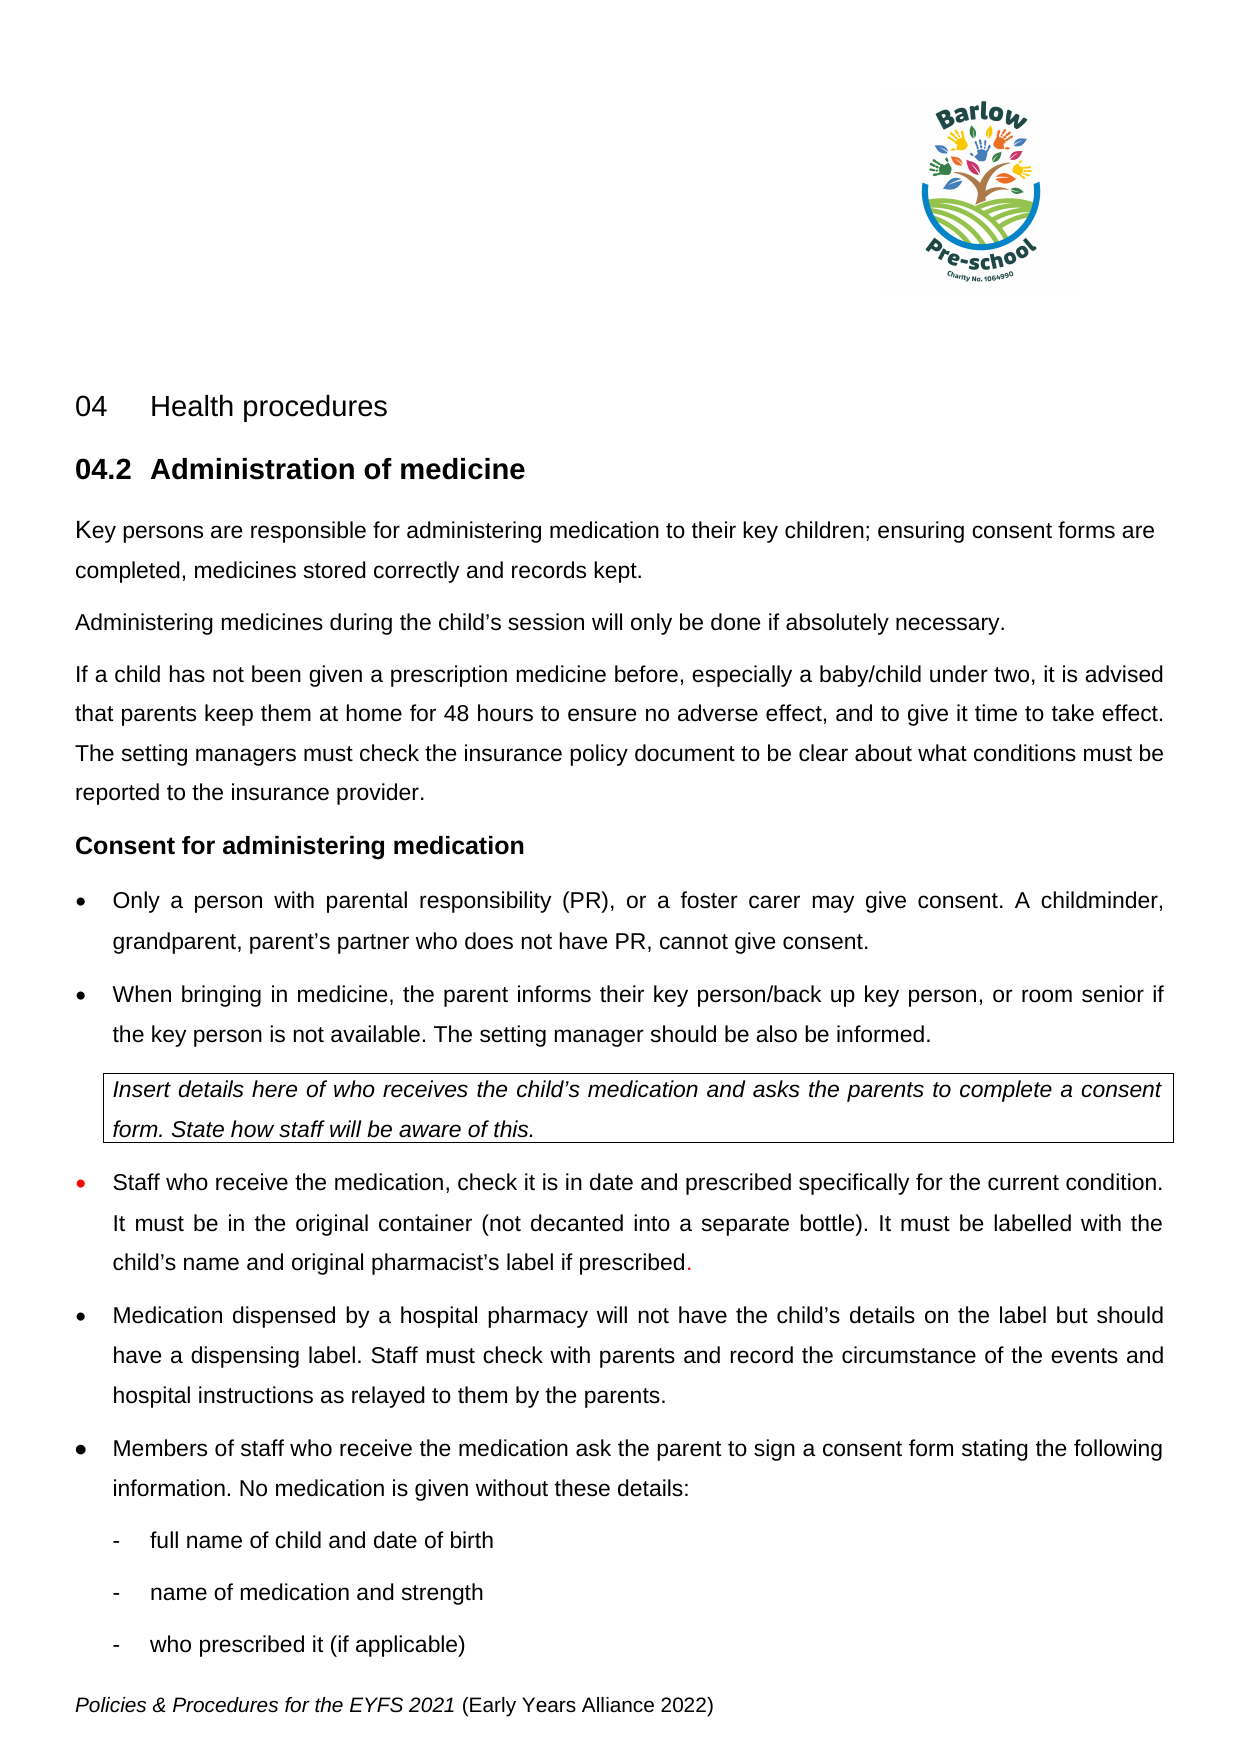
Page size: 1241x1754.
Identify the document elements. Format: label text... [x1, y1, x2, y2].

list name of medication and strength [112, 1579, 1165, 1605]
list who prescribed it (if applicable) [112, 1631, 1165, 1657]
text 04 Health procedures [75, 389, 1165, 423]
text Key persons are responsible for administering medication to their key children; ensuring consent forms are completed, medicines stored correctly and records kept. [75, 515, 1165, 583]
text Insert details here of who receives the child’s medication and asks the parents to complete a consent form. State how staff will be aware of this. [104, 1074, 1173, 1142]
list Staff who receive the medication, check it is in date and prescribed specifically for the current condition. It must be in the original container (not decanted into a separate bottle). It must be labelled with the child’s name and original pharmacist’s label if prescribed. [75, 1168, 1165, 1276]
list full name of child and date of birth [112, 1527, 1165, 1553]
list When bringing in medicine, the parent informs their key person/back up key person, or room senior if the key person is not available. The setting manager should be also be informed. [75, 980, 1165, 1047]
text Administering medicines during the child’s session will only be done if absolutely necessary. [75, 609, 1165, 635]
text 04.2 Administration of medicine [75, 452, 1165, 486]
picture [885, 87, 1077, 297]
text Consent for administering medication [75, 831, 1165, 860]
list Medication dispensed by a hospital pharmacy will not have the child’s details on the label but should have a dispensing label. Staff must check with parents and record the circumstance of the events and hospital instructions as relayed to them by the parents. [75, 1301, 1165, 1408]
list Members of staff who receive the medication ask the parent to sign a consent form stating the following information. No medication is given without these details: [75, 1434, 1165, 1501]
text If a child has not been given a prescription medicine before, especially a baby/child under two, it is advised that parents keep them at home for 48 hours to ensure no adverse effect, and to give it time to take effect. The setting managers must check the insurance policy document to be clear about what conditions must be reported to the insurance provider. [75, 661, 1165, 805]
list Only a person with parental responsibility (PR), or a foster carer may give consent. A childminder, grandparent, parent’s partner who does not have PR, cannot give consent. [75, 887, 1165, 954]
